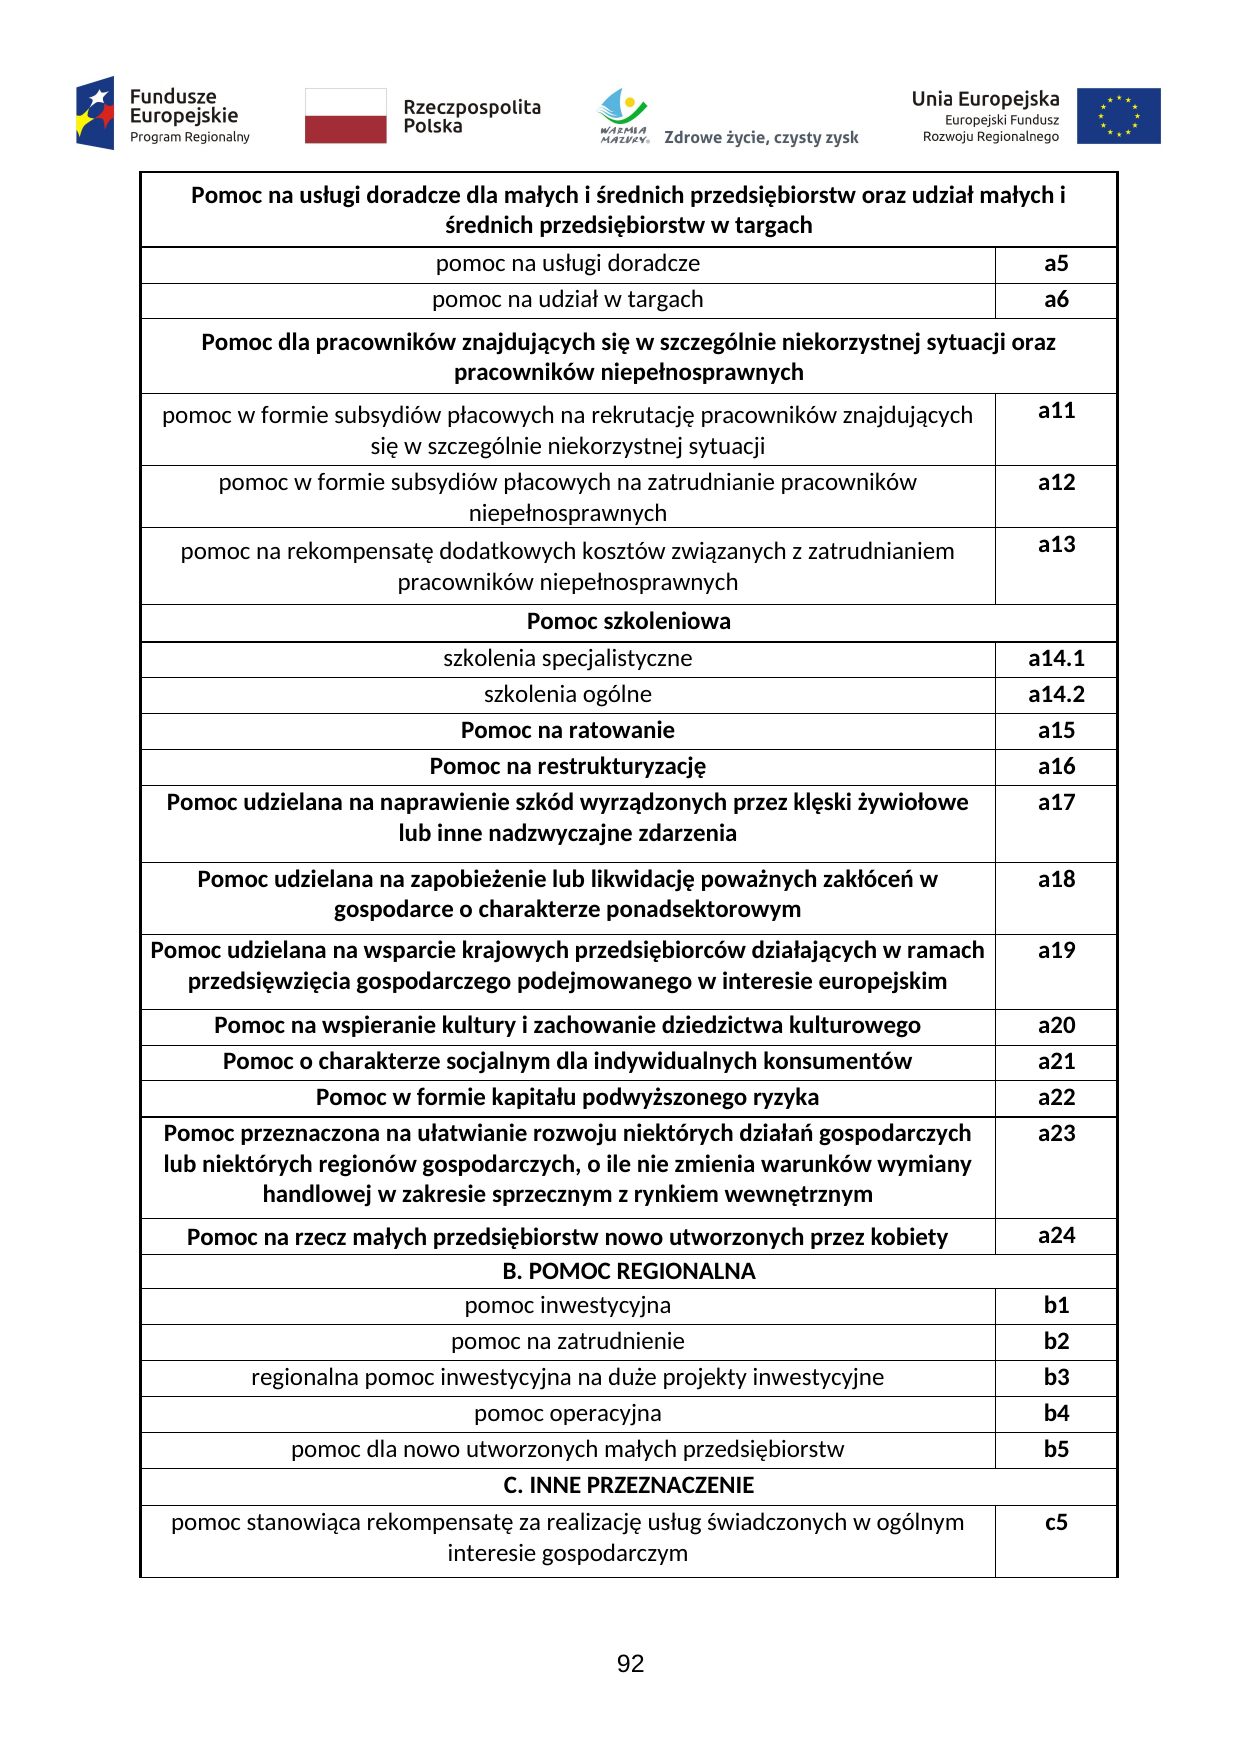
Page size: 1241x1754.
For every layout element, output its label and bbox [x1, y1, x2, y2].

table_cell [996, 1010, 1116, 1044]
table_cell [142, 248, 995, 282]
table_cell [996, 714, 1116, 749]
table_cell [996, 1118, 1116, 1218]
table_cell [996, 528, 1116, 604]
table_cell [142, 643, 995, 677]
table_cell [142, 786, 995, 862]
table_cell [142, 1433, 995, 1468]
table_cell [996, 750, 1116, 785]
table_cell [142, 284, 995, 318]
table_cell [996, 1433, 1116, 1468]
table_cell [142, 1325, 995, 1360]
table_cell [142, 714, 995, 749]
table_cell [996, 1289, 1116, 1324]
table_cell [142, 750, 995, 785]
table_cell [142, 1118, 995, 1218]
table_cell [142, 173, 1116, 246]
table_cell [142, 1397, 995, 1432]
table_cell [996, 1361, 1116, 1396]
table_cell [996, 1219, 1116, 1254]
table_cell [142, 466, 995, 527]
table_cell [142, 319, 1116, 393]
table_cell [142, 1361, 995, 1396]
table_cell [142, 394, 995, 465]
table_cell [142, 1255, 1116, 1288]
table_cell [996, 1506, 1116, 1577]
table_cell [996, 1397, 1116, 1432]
picture [35, 55, 1198, 168]
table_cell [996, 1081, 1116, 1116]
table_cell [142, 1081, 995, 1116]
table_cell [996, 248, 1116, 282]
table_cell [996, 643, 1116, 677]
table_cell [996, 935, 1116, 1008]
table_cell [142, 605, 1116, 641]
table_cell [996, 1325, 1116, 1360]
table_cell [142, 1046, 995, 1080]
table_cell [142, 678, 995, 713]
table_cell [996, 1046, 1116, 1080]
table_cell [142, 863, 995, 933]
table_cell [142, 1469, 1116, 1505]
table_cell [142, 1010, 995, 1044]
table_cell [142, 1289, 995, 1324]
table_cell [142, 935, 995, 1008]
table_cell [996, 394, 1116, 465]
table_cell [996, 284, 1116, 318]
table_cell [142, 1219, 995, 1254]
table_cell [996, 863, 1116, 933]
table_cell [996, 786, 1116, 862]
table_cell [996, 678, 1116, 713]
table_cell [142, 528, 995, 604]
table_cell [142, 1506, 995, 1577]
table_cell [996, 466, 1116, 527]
